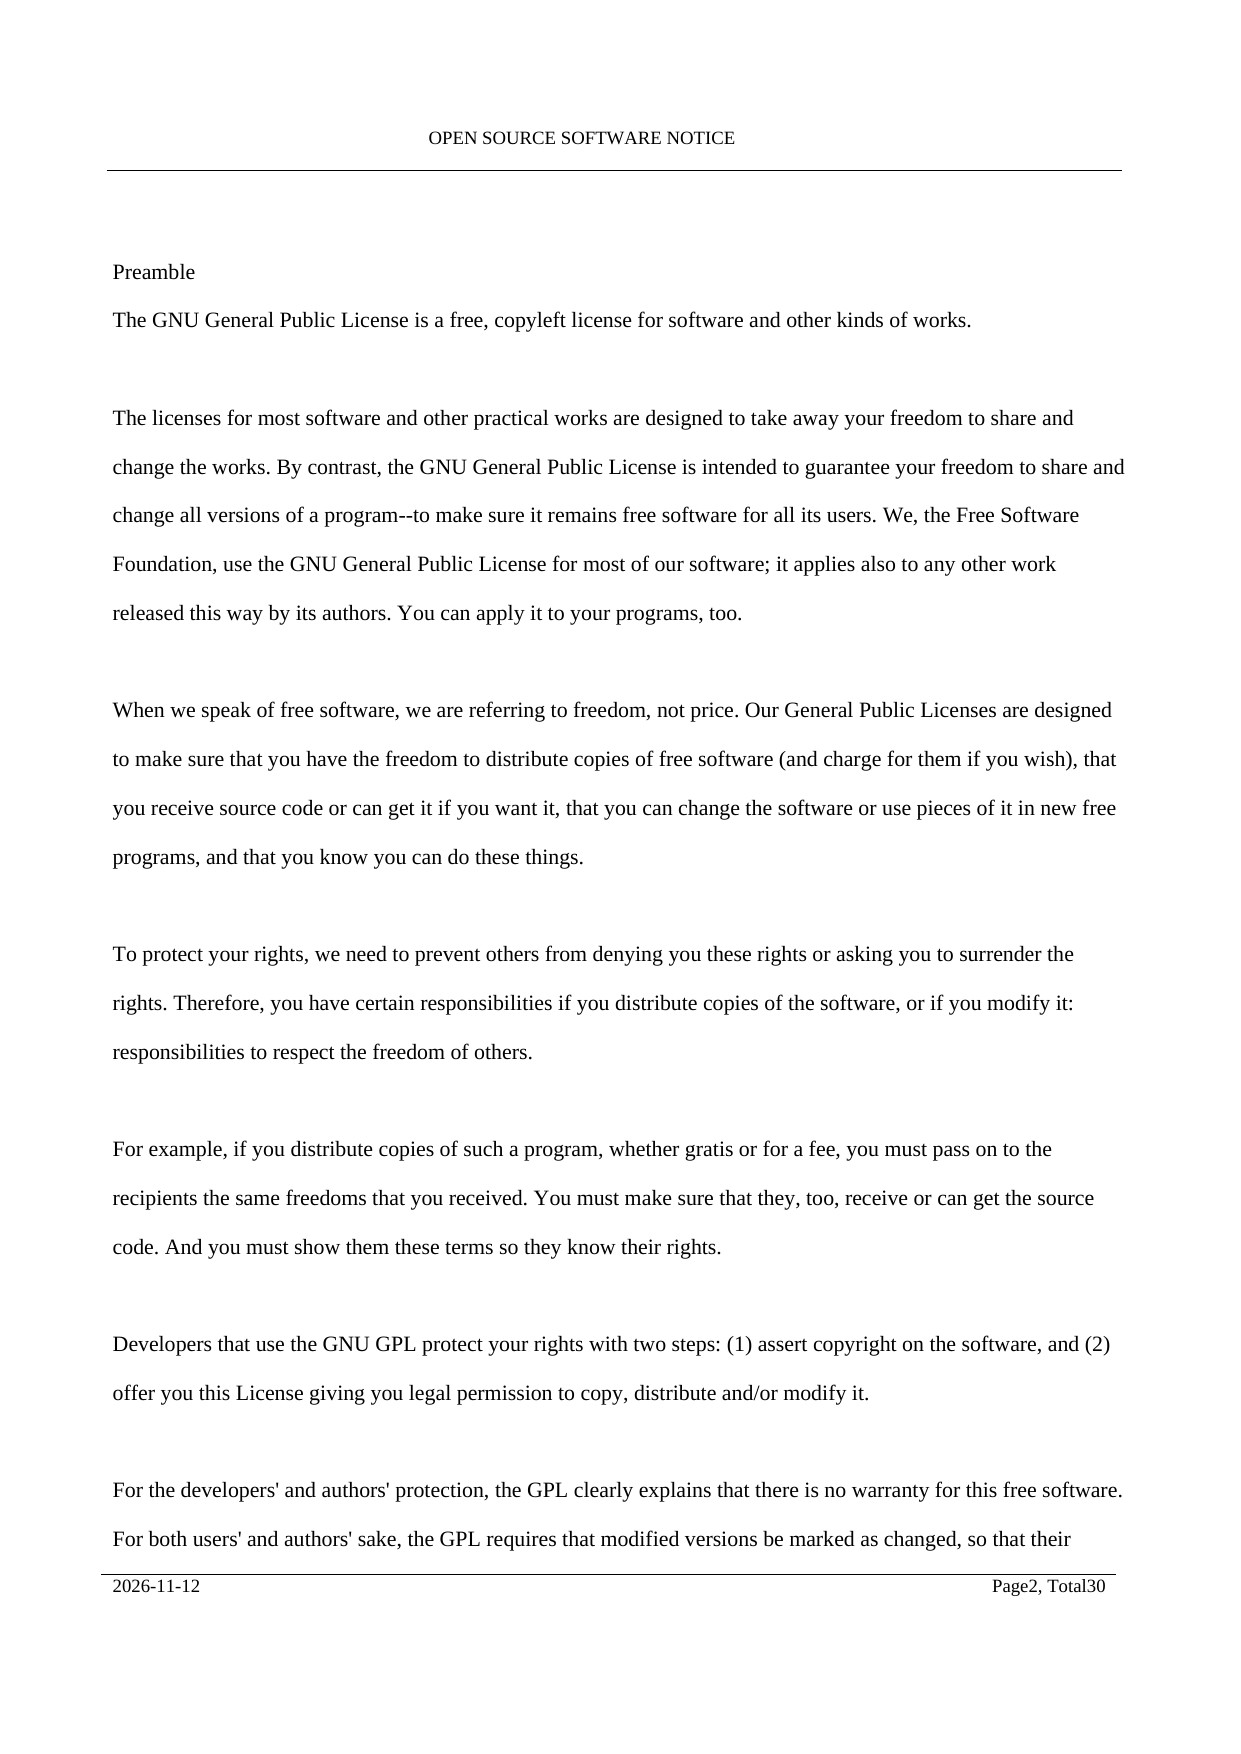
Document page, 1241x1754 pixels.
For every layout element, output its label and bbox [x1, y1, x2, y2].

text [112, 206, 1128, 1555]
